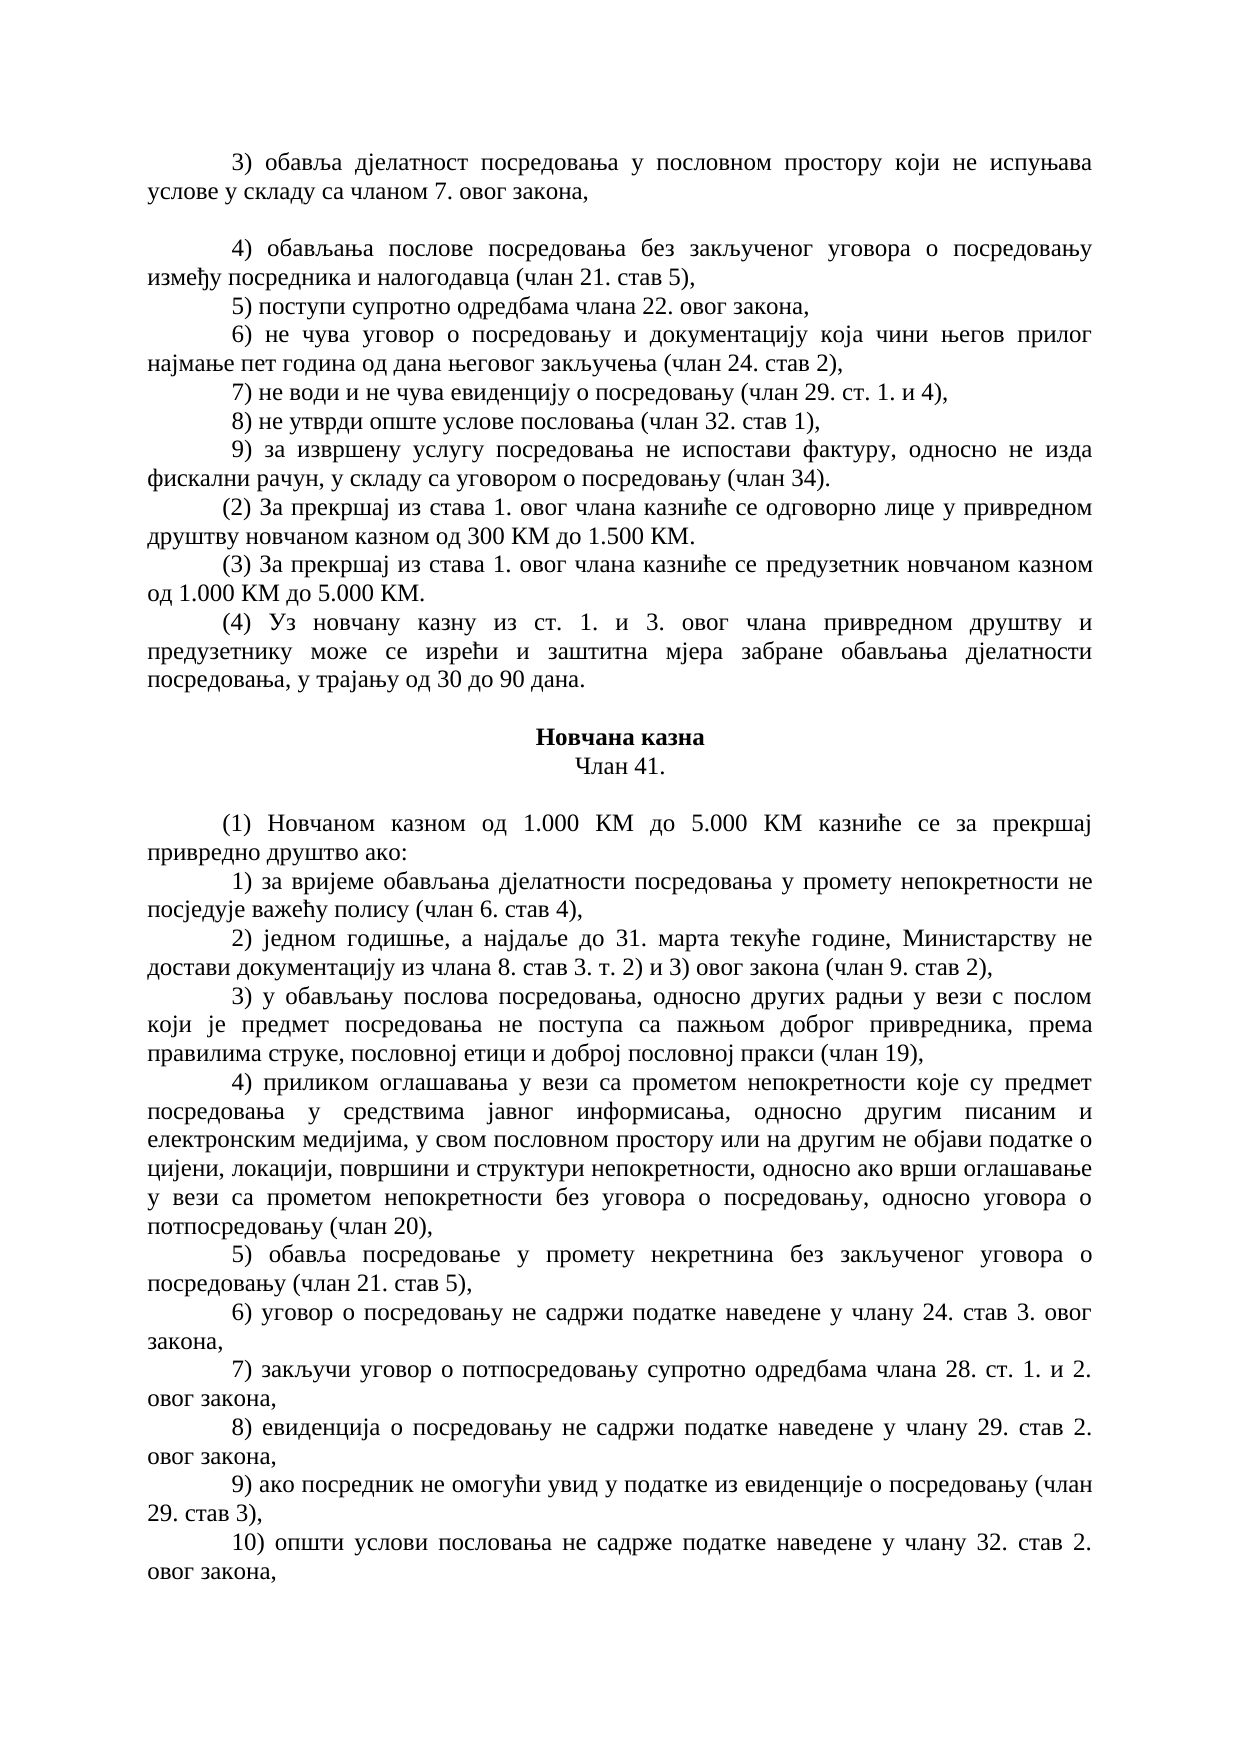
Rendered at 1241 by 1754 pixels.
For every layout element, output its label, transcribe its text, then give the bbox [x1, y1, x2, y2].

text 5) обавља посредовање у промету некретнина без закљученог уговора о посредовању (члан 21. став 5), [147, 1239, 1093, 1297]
text (3) За прекршај из става 1. овог члана казниће се предузетник новчаном казном од 1.000 КМ до 5.000 КМ. [147, 549, 1093, 607]
text Члан 41. [147, 751, 1093, 779]
text 7) закључи уговор о потпосредовању супротно одредбама члана 28. ст. 1. и 2. овог закона, [147, 1354, 1093, 1412]
text 8) евиденција о посредовању не садржи податке наведене у члану 29. став 2. овог закона, [147, 1412, 1093, 1469]
text 6) не чува уговор о посредовању и документацију која чини његов прилог најмање пет година од дана његовог закључења (члан 24. став 2), [147, 319, 1093, 377]
text Новчана казна [147, 722, 1093, 751]
text 4) обављања послове посредовања без закљученог уговора о посредовању између посредника и налогодавца (члан 21. став 5), [147, 233, 1093, 291]
text (2) За прекршај из става 1. овог члана казниће се одговорно лице у привредном друштву новчаном казном од 300 КМ до 1.500 КМ. [147, 492, 1093, 549]
text 6) уговор о посредовању не садржи податке наведене у члану 24. став 3. овог закона, [147, 1297, 1093, 1354]
text (4) Уз новчану казну из ст. 1. и 3. овог члана привредном друштву и предузетнику може се изрећи и заштитна мјера забране обављања дјелатности посредовања, у трајању од 30 до 90 дана. [147, 607, 1093, 693]
text 3) у обављању послова посредовања, односно других радњи у вези с послом који је предмет посредовања не поступа са пажњом доброг привредника, према правилима струке, пословној етици и доброј пословној пракси (члан 19), [147, 981, 1093, 1067]
text 10) општи услови пословања не садрже податке наведене у члану 32. став 2. овог закона, [147, 1527, 1093, 1584]
text (1) Новчаном казном од 1.000 КМ до 5.000 КМ казниће се за прекршај привредно друштво ако: [147, 808, 1093, 866]
text 9) за извршену услугу посредовања не испостави фактуру, односно не изда фискални рачун, у складу са уговором о посредовању (члан 34). [147, 434, 1093, 492]
text 7) не води и не чува евиденцију о посредовању (члан 29. ст. 1. и 4), [147, 377, 1093, 406]
text 1) за вријеме обављања дјелатности посредовања у промету непокретности не посједује важећу полису (члан 6. став 4), [147, 866, 1093, 923]
text 3) обавља дјелатност посредовања у пословном простору који не испуњава услове у складу са чланом 7. овог закона, [147, 147, 1093, 204]
text 2) једном годишње, а најдаље до 31. марта текуће године, Министарству не достави документацију из члана 8. став 3. т. 2) и 3) овог закона (члан 9. став 2), [147, 923, 1093, 981]
text 9) ако посредник не омогући увид у податке из евиденције о посредовању (члан 29. став 3), [147, 1469, 1093, 1527]
text 4) приликом оглашавања у вези са прометом непокретности које су предмет посредовања у средствима јавног информисања, односно другим писаним и електронским медијима, у свом пословном простору или на другим не објави податке о цијени, локацији, површини и структури непокретности, односно ако врши оглашавање у вези са прометом непокретности без уговора о посредовању, односно уговора о потпосредовању (члан 20), [147, 1067, 1093, 1239]
text 5) поступи супротно одредбама члана 22. овог закона, [147, 291, 1093, 319]
text 8) не утврди опште услове пословања (члан 32. став 1), [147, 406, 1093, 434]
